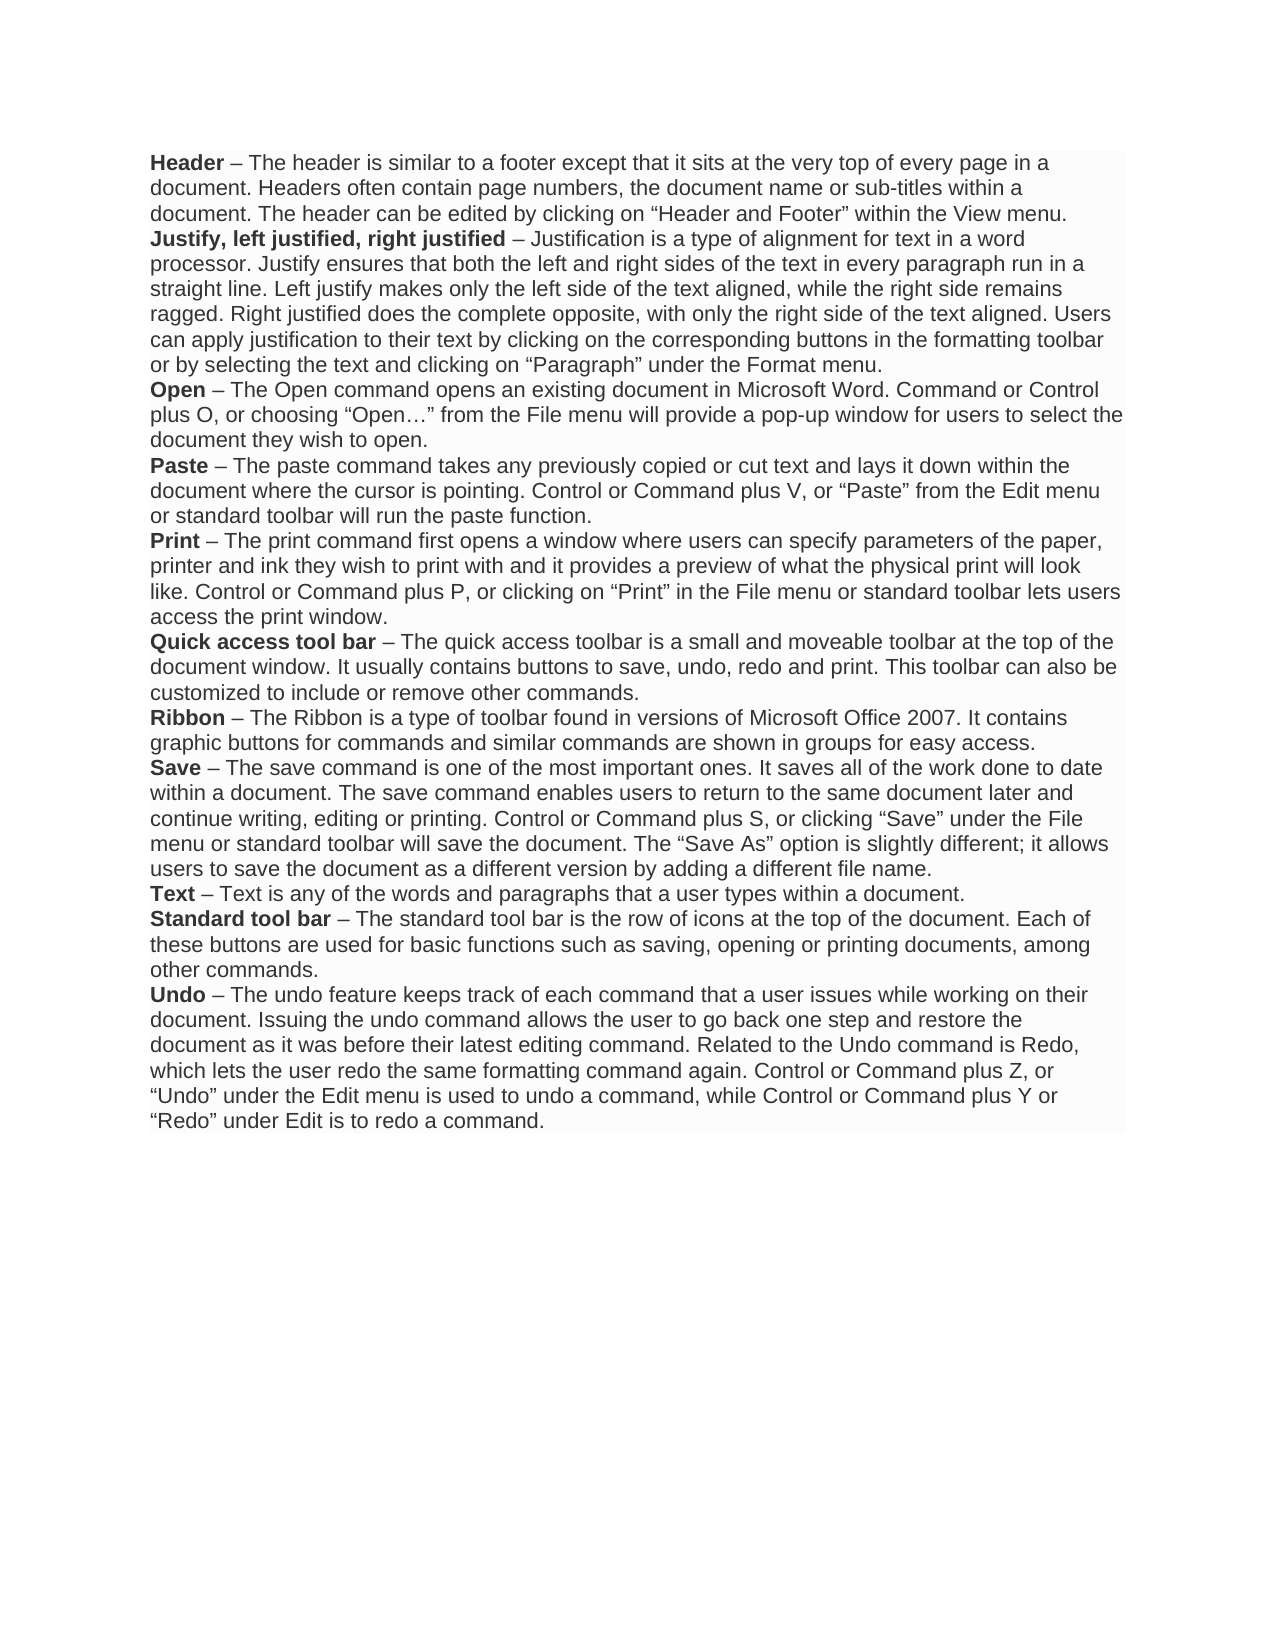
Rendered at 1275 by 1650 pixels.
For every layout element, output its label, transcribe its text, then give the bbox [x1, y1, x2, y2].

text Quick access tool bar – The quick access toolbar is a small and moveable toolbar at the top of the document window. It usually contains buttons to save, undo, redo and print. This toolbar can also be customized to include or remove other commands. [150, 629, 1125, 704]
text Open – The Open command opens an existing document in Microsoft Word. Command or Control plus O, or choosing “Open…” from the File menu will provide a pop-up window for users to select the document they wish to open. [150, 377, 1125, 452]
text Standard tool bar – The standard tool bar is the row of icons at the top of the document. Each of these buttons are used for basic functions such as saving, opening or printing documents, among other commands. [150, 906, 1125, 982]
text Justify, left justified, right justified – Justification is a type of alignment for text in a word processor. Justify ensures that both the left and right sides of the text in every paragraph run in a straight line. Left justify makes only the left side of the text aligned, while the right side remains ragged. Right justified does the complete opposite, with only the right side of the text aligned. Users can apply justification to their text by clicking on the corresponding buttons in the formatting toolbar or by selecting the text and clicking on “Paragraph” under the Format menu. [150, 226, 1125, 377]
text Undo – The undo feature keeps track of each command that a user issues while working on their document. Issuing the undo command allows the user to go back one step and restore the document as it was before their latest editing command. Related to the Undo command is Redo, which lets the user redo the same formatting command again. Control or Command plus Z, or “Undo” under the Edit menu is used to undo a command, while Control or Command plus Y or “Redo” under Edit is to redo a command. [150, 982, 1125, 1133]
text Print – The print command first opens a window where users can specify parameters of the paper, printer and ink they wish to print with and it provides a preview of what the physical print will look like. Control or Command plus P, or clicking on “Print” in the File menu or standard toolbar lets users access the print window. [150, 528, 1125, 629]
text Header – The header is similar to a footer except that it sits at the very top of every page in a document. Headers often contain page numbers, the document name or sub-titles within a document. The header can be edited by clicking on “Header and Footer” within the View menu. [150, 150, 1125, 226]
text Paste – The paste command takes any previously copied or cut text and lays it down within the document where the cursor is pointing. Control or Command plus V, or “Paste” from the Edit menu or standard toolbar will run the paste function. [150, 452, 1125, 528]
text Ribbon – The Ribbon is a type of toolbar found in versions of Microsoft Office 2007. It contains graphic buttons for commands and similar commands are shown in groups for easy access. [150, 704, 1125, 755]
text Save – The save command is one of the most important ones. It saves all of the work done to date within a document. The save command enables users to return to the same document later and continue writing, editing or printing. Control or Command plus S, or clicking “Save” under the File menu or standard toolbar will save the document. The “Save As” option is slightly different; it allows users to save the document as a different version by adding a different file name. [150, 755, 1125, 881]
text Text – Text is any of the words and paragraphs that a user types within a document. [150, 881, 1125, 906]
